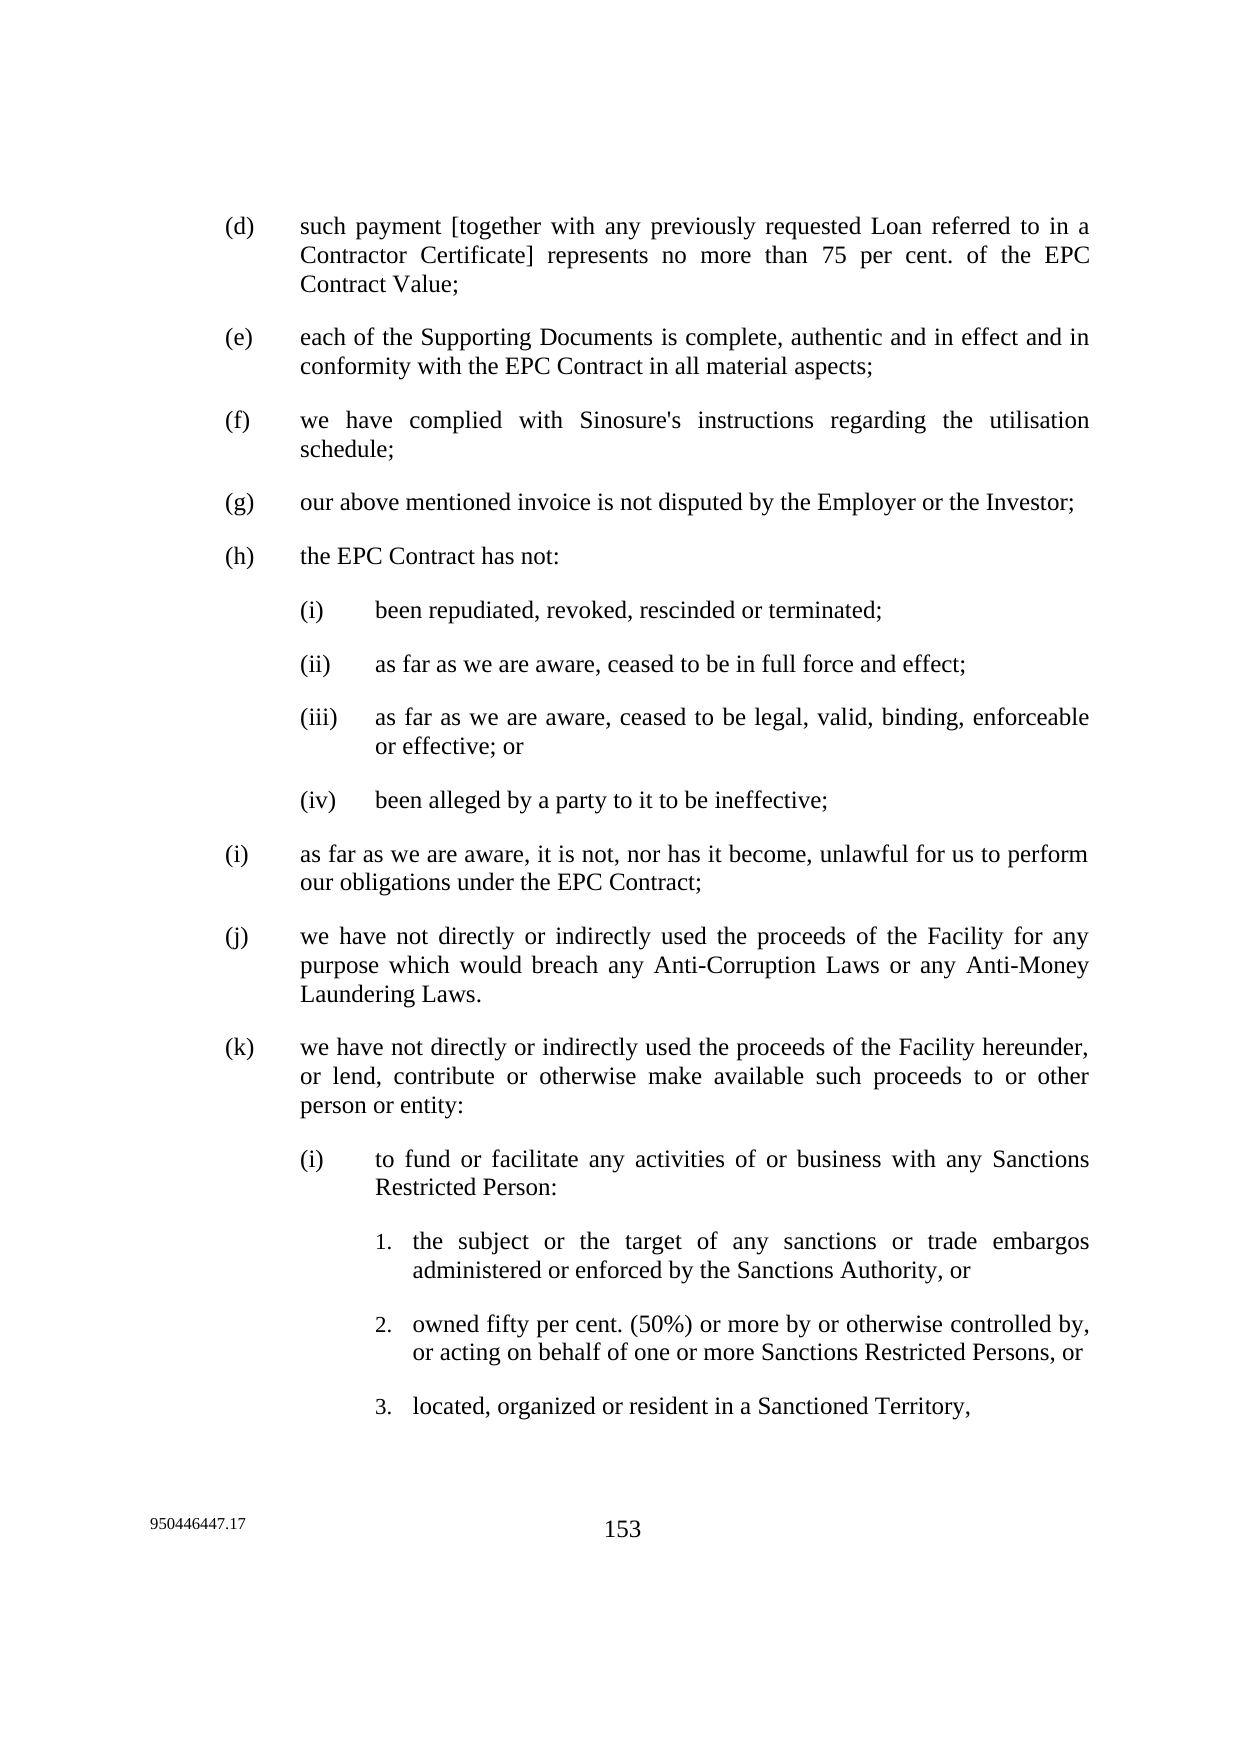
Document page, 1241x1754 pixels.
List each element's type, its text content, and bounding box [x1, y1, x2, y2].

list been repudiated, revoked, rescinded or terminated; [300, 595, 1090, 624]
list owned fifty per cent. (50%) or more by or otherwise controlled by, or acting on behalf of one or more Sanctions Restricted Persons, or [375, 1309, 1090, 1366]
list as far as we are aware, ceased to be in full force and effect; [300, 649, 1090, 677]
list been alleged by a party to it to be ineffective; [300, 785, 1090, 814]
list as far as we are aware, it is not, nor has it become, unlawful for us to perform our obligations under the EPC Contract; [225, 839, 1090, 896]
list the subject or the target of any sanctions or trade embargos administered or enforced by the Sanctions Authority, or [375, 1226, 1090, 1284]
list we have not directly or indirectly used the proceeds of the Facility hereunder, or lend, contribute or otherwise make available such proceeds to or other person or entity: [225, 1032, 1090, 1119]
list we have not directly or indirectly used the proceeds of the Facility for any purpose which would breach any Anti-Corruption Laws or any Anti-Money Laundering Laws. [225, 921, 1090, 1007]
list to fund or facilitate any activities of or business with any Sanctions Restricted Person: [300, 1144, 1090, 1201]
list such payment [together with any previously requested Loan referred to in a Contractor Certificate] represents no more than 75 per cent. of the EPC Contract Value; [225, 211, 1090, 297]
list as far as we are aware, ceased to be legal, valid, binding, enforceable or effective; or [300, 702, 1090, 760]
list we have complied with Sinosure's instructions regarding the utilisation schedule; [225, 405, 1090, 462]
list each of the Supporting Documents is complete, authentic and in effect and in conformity with the EPC Contract in all material aspects; [225, 322, 1090, 380]
list the EPC Contract has not: [225, 541, 1090, 570]
list our above mentioned invoice is not disputed by the Employer or the Investor; [225, 487, 1090, 516]
list located, organized or resident in a Sanctioned Territory, [375, 1391, 1090, 1420]
